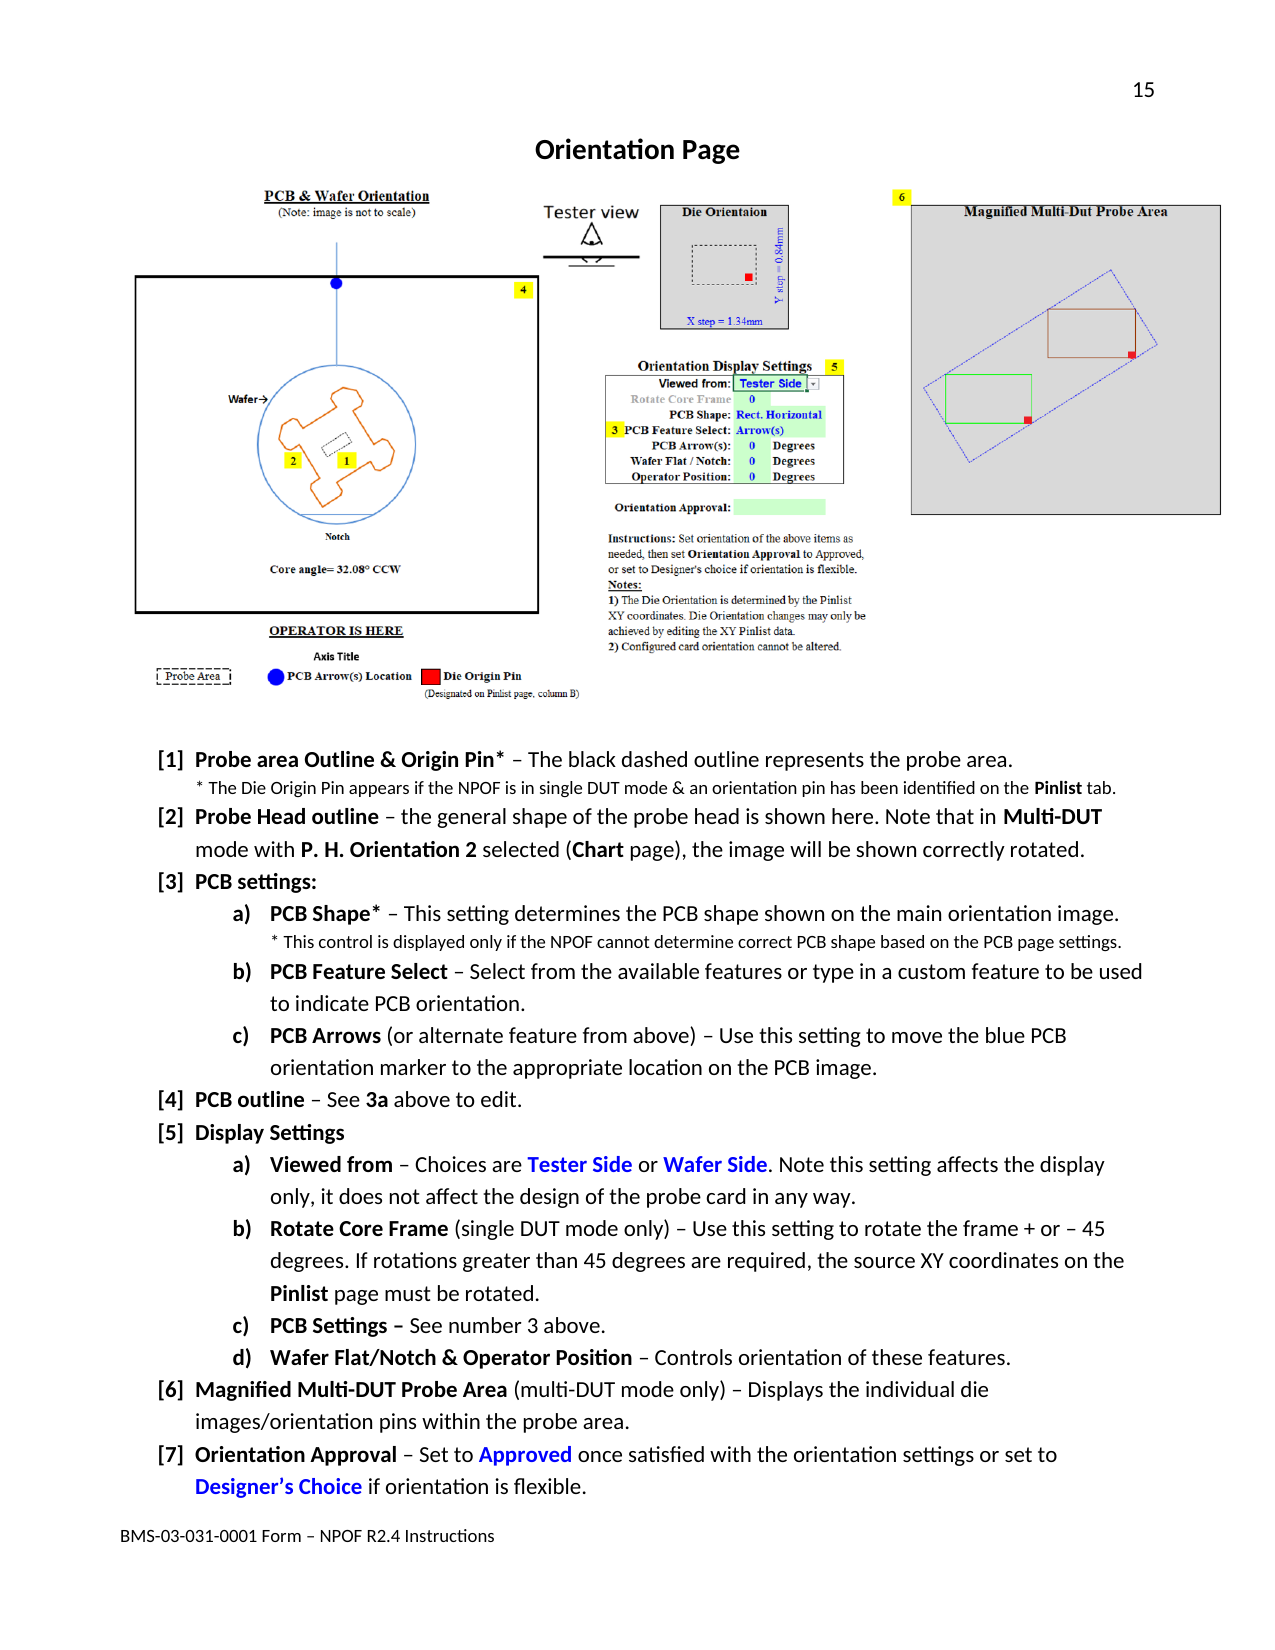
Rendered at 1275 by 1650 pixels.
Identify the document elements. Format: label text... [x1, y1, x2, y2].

text Orientation Page [120, 131, 1155, 167]
list PCB Feature Select – Select from the available features or type in a custom feature to be used to indicate PCB orientation. [232, 957, 1155, 1017]
list Probe area Outline & Origin Pin* – The black dashed outline represents the probe area. * The Die Origin Pin appears if the NPOF is in single DUT mode & an orientation pin has been identified on the Pinlist tab. [157, 745, 1155, 799]
picture [120, 172, 1224, 703]
list Magnified Multi-DUT Probe Area (multi-DUT mode only) – Displays the individual die images/orientation pins within the probe area. [157, 1375, 1155, 1436]
list Orientation Approval – Set to Approved once satisfied with the orientation settings or set to Designer’s Choice if orientation is flexible. [157, 1440, 1155, 1500]
list PCB settings: [157, 867, 1155, 895]
list Display Settings [157, 1118, 1155, 1146]
list Wafer Flat/Notch & Operator Position – Controls orientation of these features. [232, 1343, 1155, 1371]
list PCB outline – See 3a above to edit. [157, 1086, 1155, 1114]
list PCB Settings – See number 3 above. [232, 1311, 1155, 1339]
list Viewed from – Choices are Tester Side or Wafer Side. Note this setting affects the display only, it does not affect the design of the probe card in any way. [232, 1150, 1155, 1210]
list PCB Shape* – This setting determines the PCB shape shown on the main orientation image. * This control is displayed only if the NPOF cannot determine correct PCB shape based on the PCB page settings. [232, 899, 1155, 953]
list PCB Arrows (or alternate feature from above) – Use this setting to move the blue PCB orientation marker to the appropriate location on the PCB image. [232, 1021, 1155, 1081]
list Probe Head outline – the general shape of the probe head is shown here. Note that in Multi-DUT mode with P. H. Orientation 2 selected (Chart page), the image will be shown correctly rotated. [157, 802, 1155, 863]
list Rotate Core Frame (single DUT mode only) – Use this setting to rotate the frame + or – 45 degrees. If rotations greater than 45 degrees are required, the source XY coordinates on the Pinlist page must be rotated. [232, 1214, 1155, 1307]
